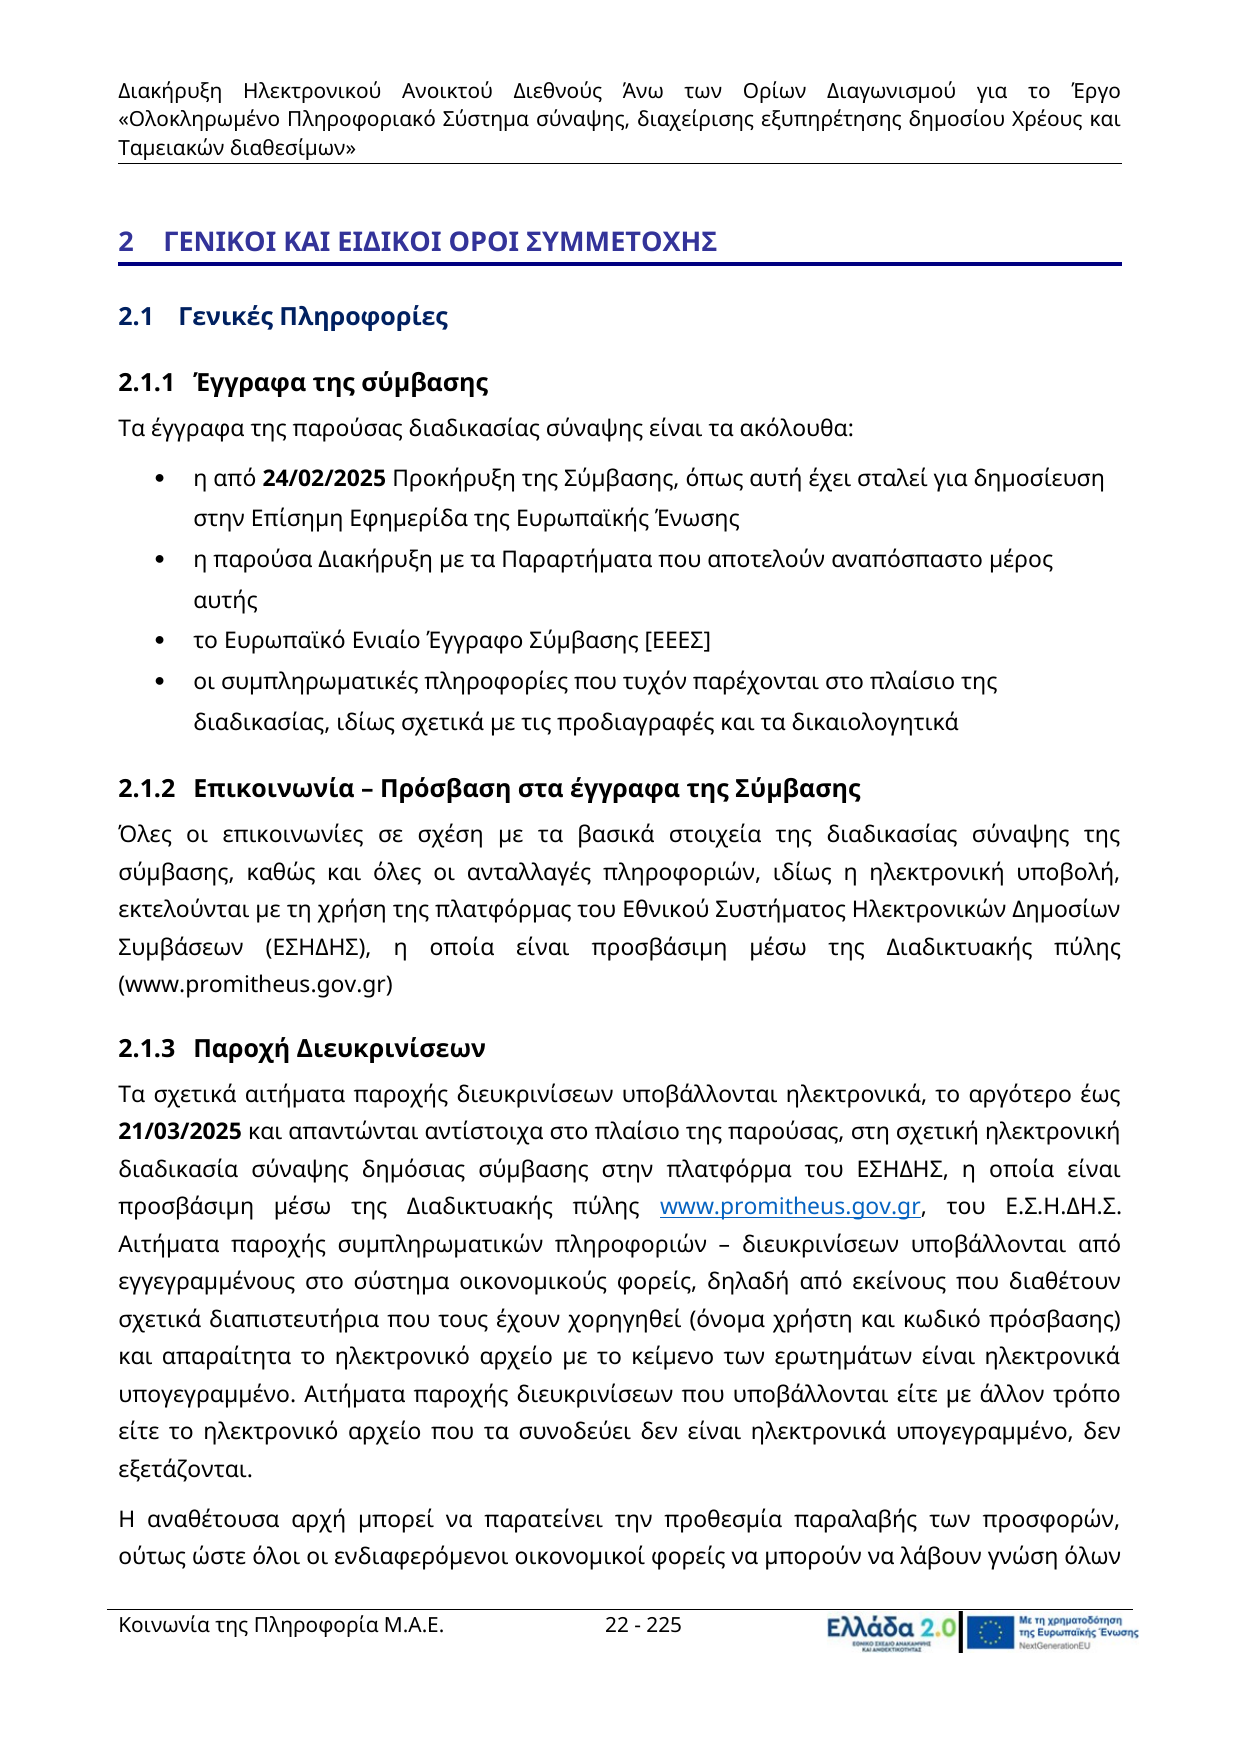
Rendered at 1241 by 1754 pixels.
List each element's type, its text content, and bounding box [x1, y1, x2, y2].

subtitle Παροχή Διευκρινίσεων [118, 1031, 1122, 1065]
subtitle Επικοινωνία – Πρόσβαση στα έγγραφα της Σύμβασης [118, 771, 1122, 805]
subtitle ΓΕΝΙΚΟΙ ΚΑΙ ΕΙΔΙΚΟΙ ΟΡΟΙ ΣΥΜΜΕΤΟΧΗΣ [118, 223, 1122, 262]
subtitle Γενικές Πληροφορίες [118, 299, 1122, 333]
text Τα σχετικά αιτήματα παροχής διευκρινίσεων υποβάλλονται ηλεκτρονικά, το αργότερο έως 21/03/2025 και απαντώνται αντίστοιχα στο πλαίσιο της παρούσας, στη σχετική ηλεκτρονική διαδικασία σύναψης δημόσιας σύμβασης στην πλατφόρμα του ΕΣΗΔΗΣ, η οποία είναι προσβάσιμη μέσω της Διαδικτυακής πύλης www.promitheus.gov.gr, του Ε.Σ.Η.ΔΗ.Σ. Αιτήματα παροχής συμπληρωματικών πληροφοριών – διευκρινίσεων υποβάλλονται από εγγεγραμμένους στο σύστημα οικονομικούς φορείς, δηλαδή από εκείνους που διαθέτουν σχετικά διαπιστευτήρια που τους έχουν χορηγηθεί (όνομα χρήστη και κωδικό πρόσβασης) και απαραίτητα το ηλεκτρονικό αρχείο με το κείμενο των ερωτημάτων είναι ηλεκτρονικά υπογεγραμμένο. Αιτήματα παροχής διευκρινίσεων που υποβάλλονται είτε με άλλον τρόπο είτε το ηλεκτρονικό αρχείο που τα συνοδεύει δεν είναι ηλεκτρονικά υπογεγραμμένο, δεν εξετάζονται. [118, 1078, 1122, 1484]
text Τα έγγραφα της παρούσας διαδικασίας σύναψης είναι τα ακόλουθα: [118, 412, 1122, 443]
list η παρούσα Διακήρυξη με τα Παραρτήματα που αποτελούν αναπόσπαστο μέρος αυτής [156, 543, 1122, 615]
subtitle Έγγραφα της σύμβασης [118, 364, 1122, 399]
text Όλες οι επικοινωνίες σε σχέση με τα βασικά στοιχεία της διαδικασίας σύναψης της σύμβασης, καθώς και όλες οι ανταλλαγές πληροφοριών, ιδίως η ηλεκτρονική υποβολή, εκτελούνται με τη χρήση της πλατφόρμας του Εθνικού Συστήματος Ηλεκτρονικών Δημοσίων Συμβάσεων (ΕΣΗΔΗΣ), η οποία είναι προσβάσιμη μέσω της Διαδικτυακής πύλης (www.promitheus.gov.gr) [118, 818, 1122, 999]
list το Ευρωπαϊκό Ενιαίο Έγγραφο Σύμβασης [ΕΕΕΣ] [156, 624, 1122, 655]
picture [826, 1611, 1143, 1653]
list οι συμπληρωματικές πληροφορίες που τυχόν παρέχονται στο πλαίσιο της διαδικασίας, ιδίως σχετικά με τις προδιαγραφές και τα δικαιολογητικά [156, 665, 1122, 737]
list η από 24/02/2025 Προκήρυξη της Σύμβασης, όπως αυτή έχει σταλεί για δημοσίευση στην Επίσημη Εφημερίδα της Ευρωπαϊκής Ένωσης [156, 462, 1122, 533]
